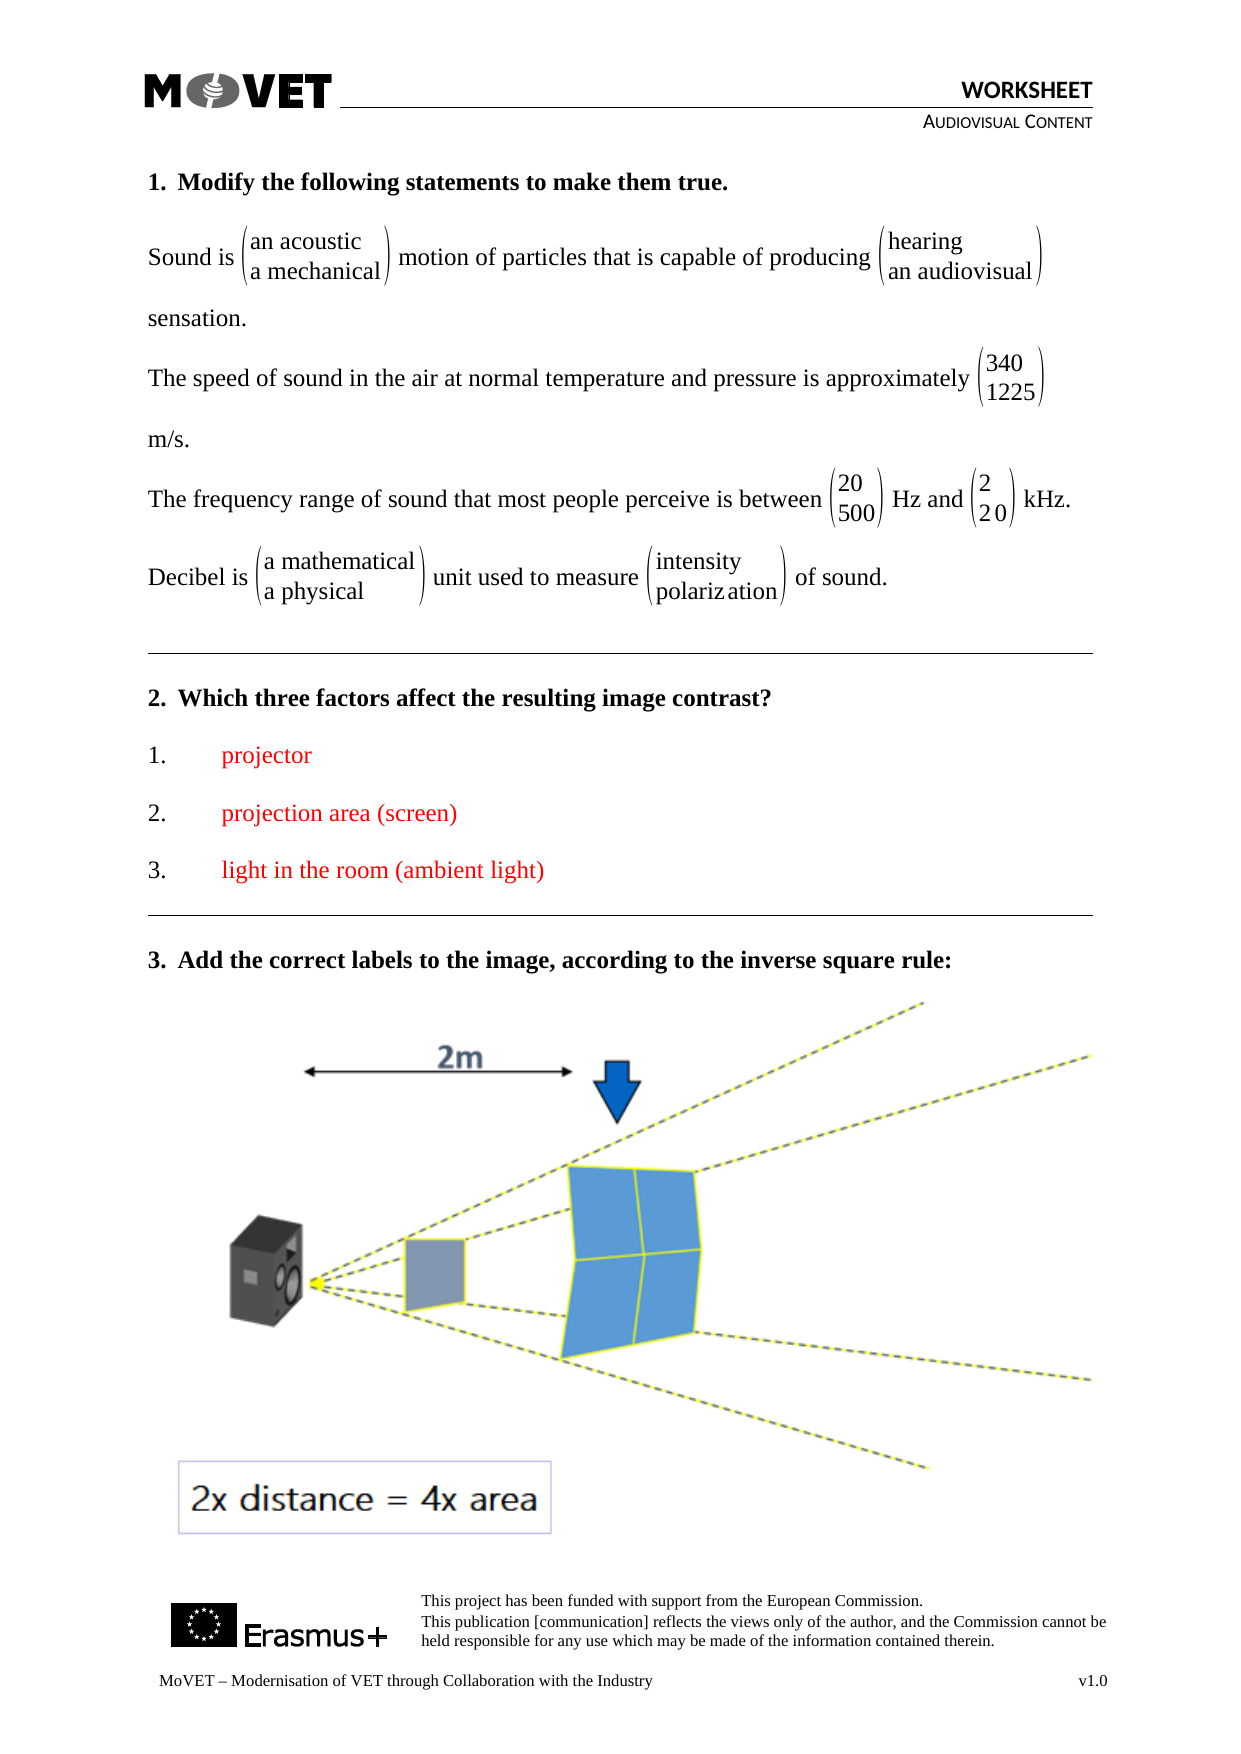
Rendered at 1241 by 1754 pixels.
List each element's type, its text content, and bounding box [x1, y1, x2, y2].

text 3. light in the room (ambient light) [148, 856, 1093, 884]
text 1. projector [148, 741, 1093, 769]
text The frequency range of sound that most people perceive is between Hz and kHz. [148, 467, 1093, 530]
text Decibel is unit used to measure of sound. [148, 545, 1093, 608]
text Sound is motion of particles that is capable of producing sensation. [148, 225, 1093, 332]
text Which three factors affect the resulting image contrast? [148, 683, 1093, 712]
text Add the correct labels to the image, according to the inverse square rule: [148, 945, 1093, 974]
picture [147, 1002, 1093, 1547]
text 2. projection area (screen) [148, 798, 1093, 827]
text Modify the following statements to make them true. [148, 167, 1093, 196]
text The speed of sound in the air at normal temperature and pressure is approximately m/s. [148, 346, 1093, 452]
